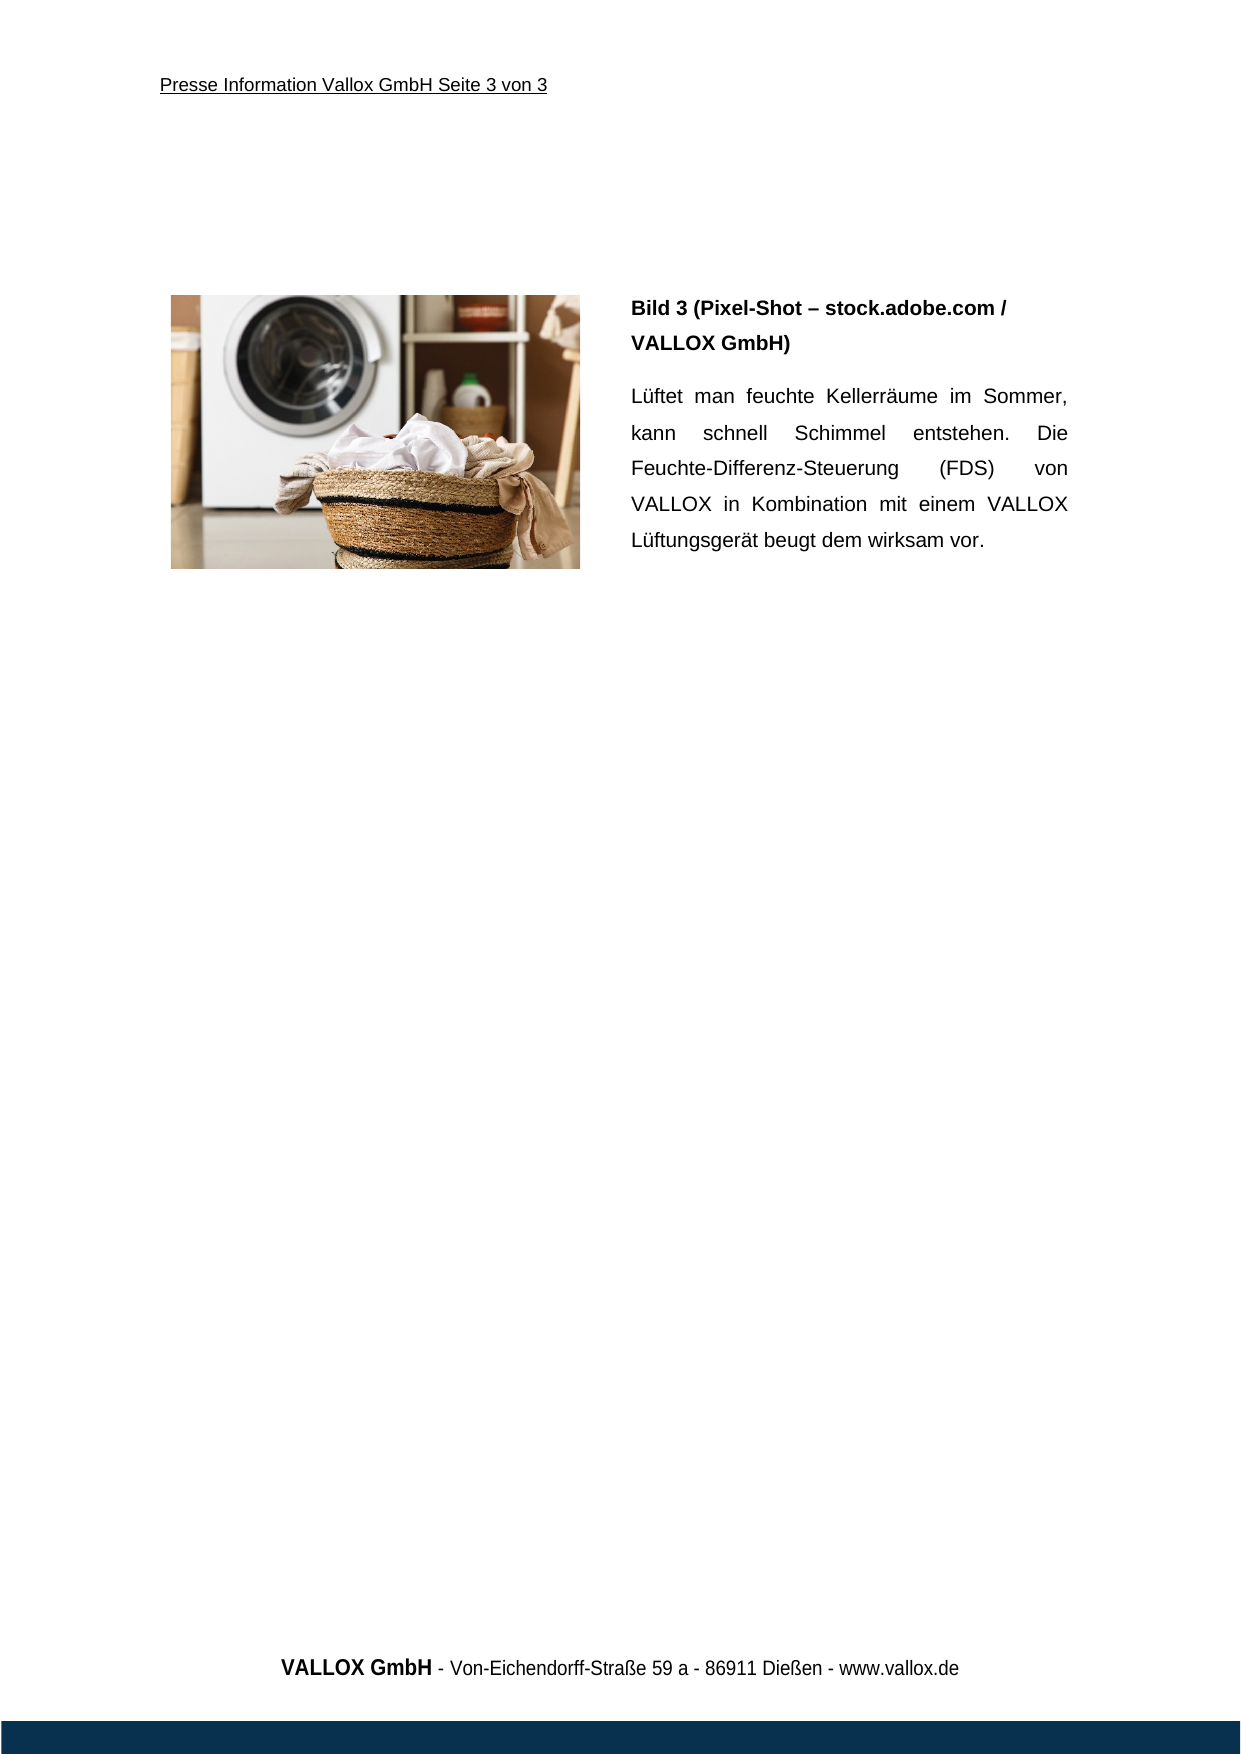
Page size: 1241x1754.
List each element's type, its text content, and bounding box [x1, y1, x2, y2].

picture [170, 295, 580, 569]
picture [1, 1721, 1241, 1754]
table_cell Bild 3 (Pixel-Shot – stock.adobe.com / VALLOX GmbH) Lüftet man feuchte Kellerräume im Sommer, kann schnell Schimmel entstehen. Die Feuchte-Differenz-Steuerung (FDS) von VALLOX in Kombination mit einem VALLOX Lüftungsgerät beugt dem wirksam vor. [620, 295, 1080, 687]
table_cell [160, 295, 619, 687]
